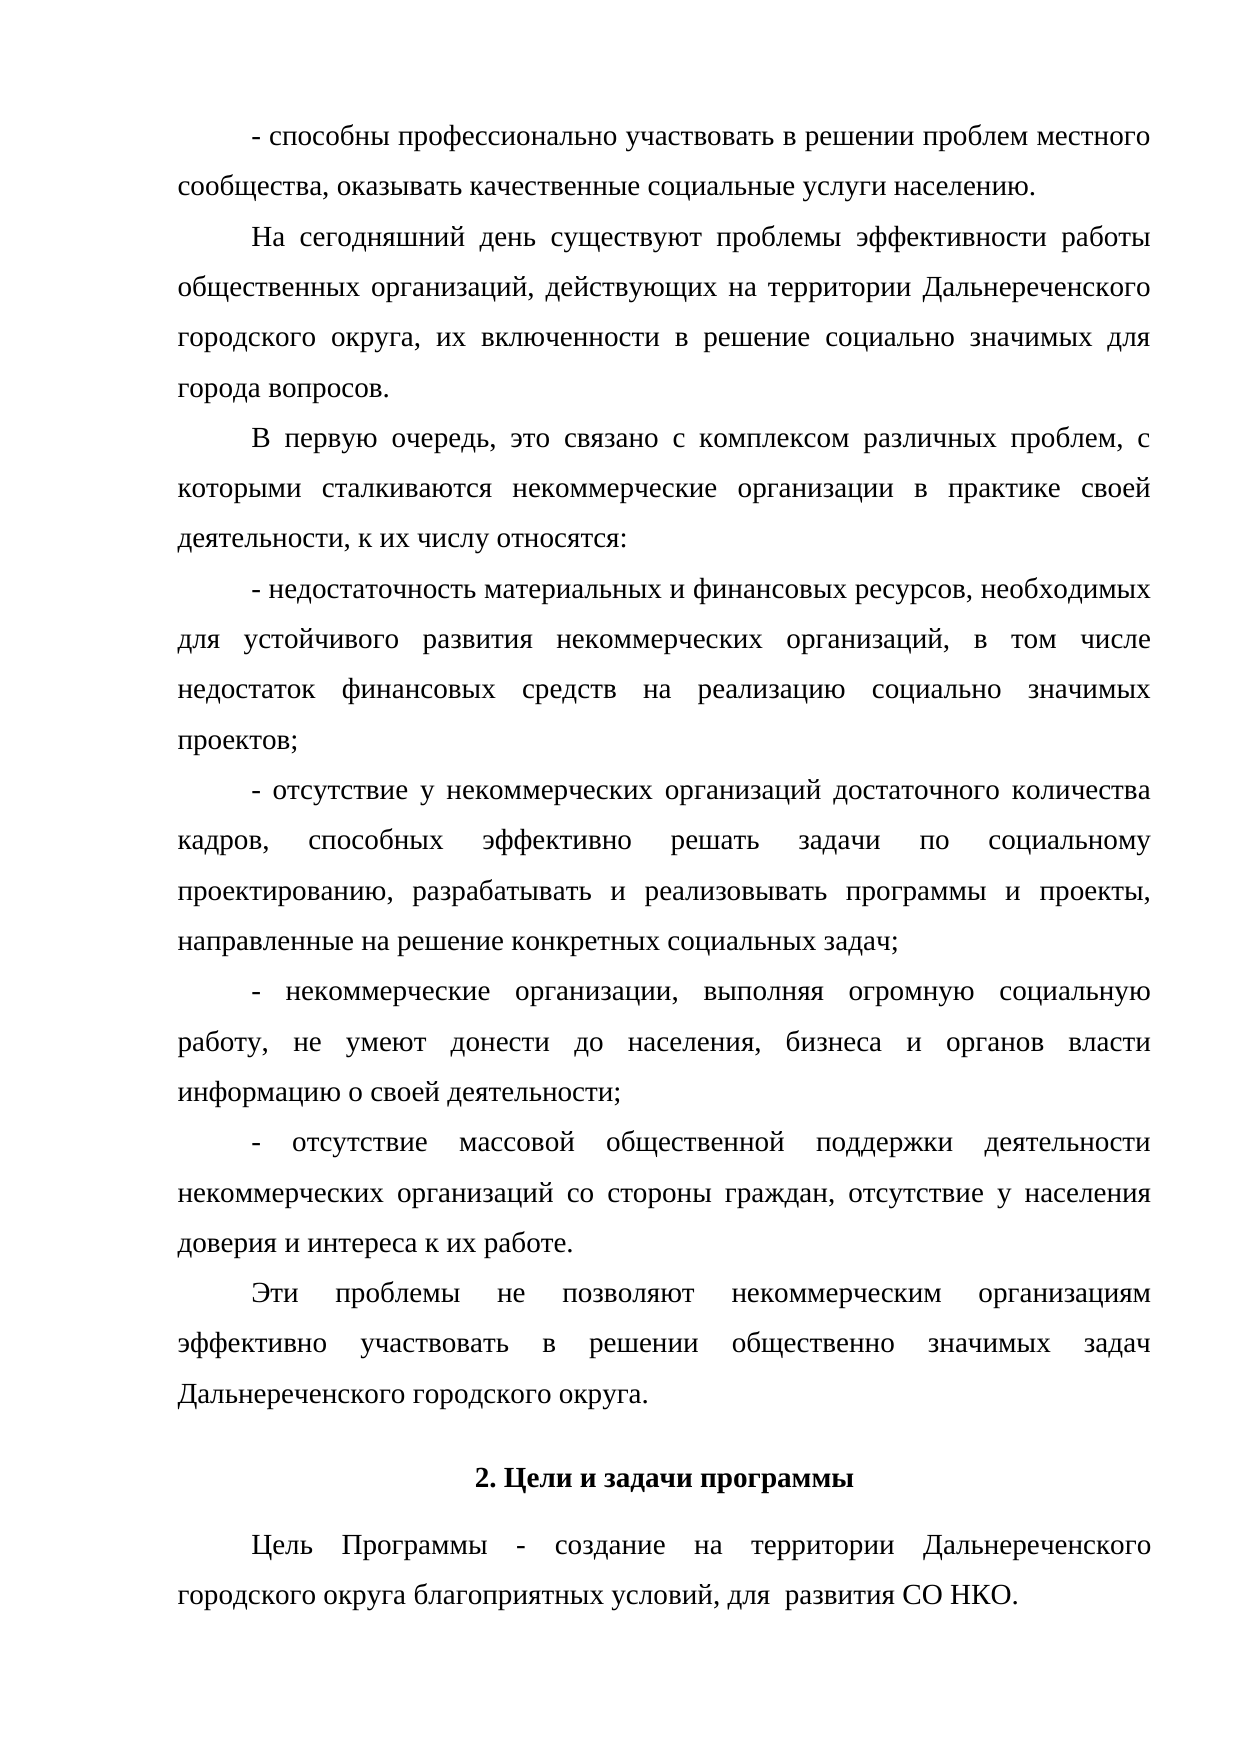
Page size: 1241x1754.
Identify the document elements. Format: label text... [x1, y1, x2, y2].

text На сегодняшний день существуют проблемы эффективности работы общественных организаций, действующих на территории Дальнереченского городского округа, их включенности в решение социально значимых для города вопросов. [177, 219, 1152, 403]
text - недостаточность материальных и финансовых ресурсов, необходимых для устойчивого развития некоммерческих организаций, в том числе недостаток финансовых средств на реализацию социально значимых проектов; [177, 571, 1152, 755]
text В первую очередь, это связано с комплексом различных проблем, с которыми сталкиваются некоммерческие организации в практике своей деятельности, к их числу относятся: [177, 420, 1152, 554]
text - некоммерческие организации, выполняя огромную социальную работу, не умеют донести до населения, бизнеса и органов власти информацию о своей деятельности; [177, 973, 1152, 1108]
text - способны профессионально участвовать в решении проблем местного сообщества, оказывать качественные социальные услуги населению. [177, 118, 1152, 202]
text - отсутствие у некоммерческих организаций достаточного количества кадров, способных эффективно решать задачи по социальному проектированию, разрабатывать и реализовывать программы и проекты, направленные на решение конкретных социальных задач; [177, 772, 1152, 957]
text Эти проблемы не позволяют некоммерческим организациям эффективно участвовать в решении общественно значимых задач Дальнереченского городского округа. [177, 1275, 1152, 1409]
text 2. Цели и задачи программы [177, 1460, 1152, 1493]
text - отсутствие массовой общественной поддержки деятельности некоммерческих организаций со стороны граждан, отсутствие у населения доверия и интереса к их работе. [177, 1124, 1152, 1258]
text Цель Программы - создание на территории Дальнереченского городского округа благоприятных условий, для развития СО НКО. [177, 1527, 1152, 1611]
